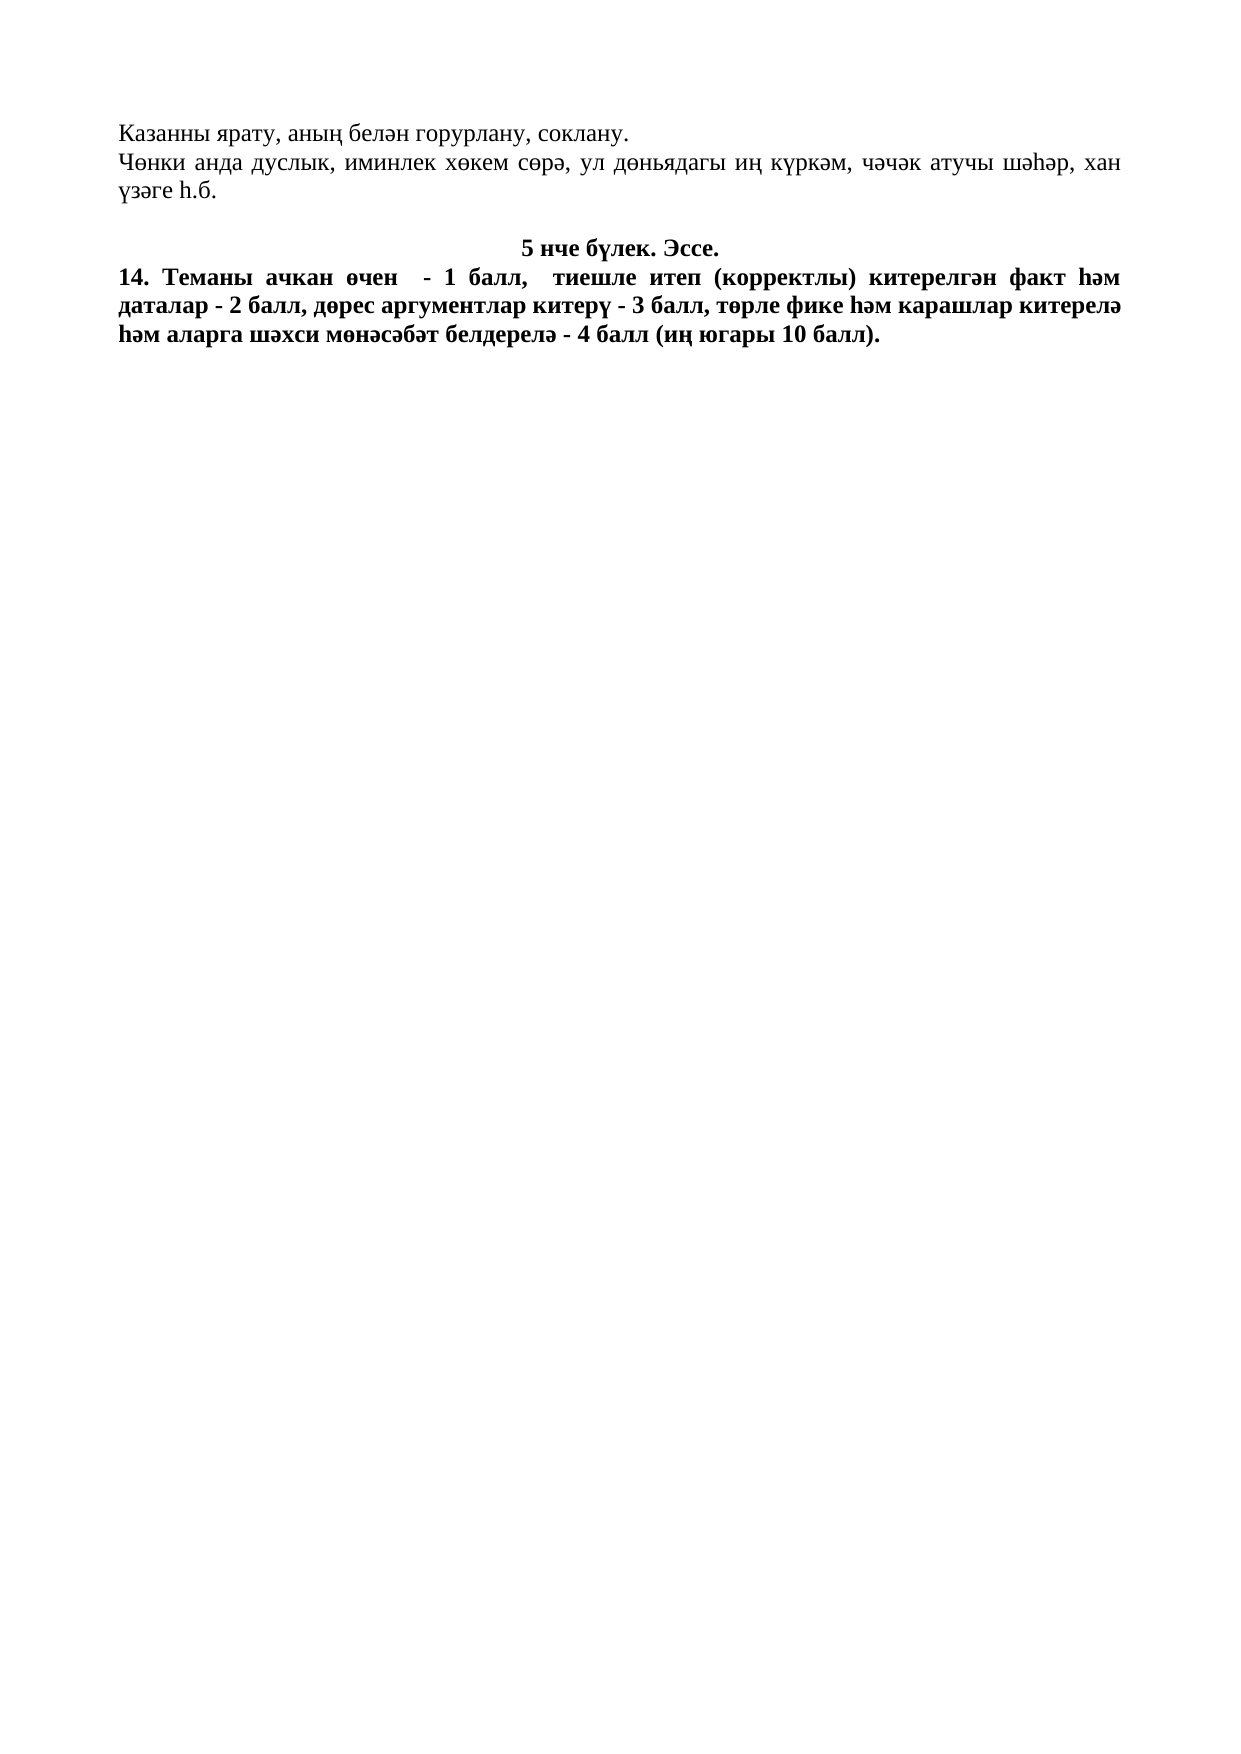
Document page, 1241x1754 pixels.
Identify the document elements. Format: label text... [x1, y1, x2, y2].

text 14. Теманы ачкан өчен - 1 балл, тиешле итеп (корректлы) китерелгән факт һәм даталар - 2 балл, дөрес аргументлар китерү - 3 балл, төрле фике һәм карашлар китерелә һәм аларга шәхси мөнәсәбәт белдерелә - 4 балл (иң югары 10 балл). [118, 262, 1122, 348]
text 5 нче бүлек. Эссе. [118, 233, 1122, 262]
text Чөнки анда дуслык, иминлек хөкем сөрә, ул дөньядагы иң күркәм, чәчәк атучы шәһәр, хан үзәге һ.б. [118, 147, 1122, 204]
text Казанны ярату, аның белән горурлану, соклану. [118, 118, 1122, 147]
